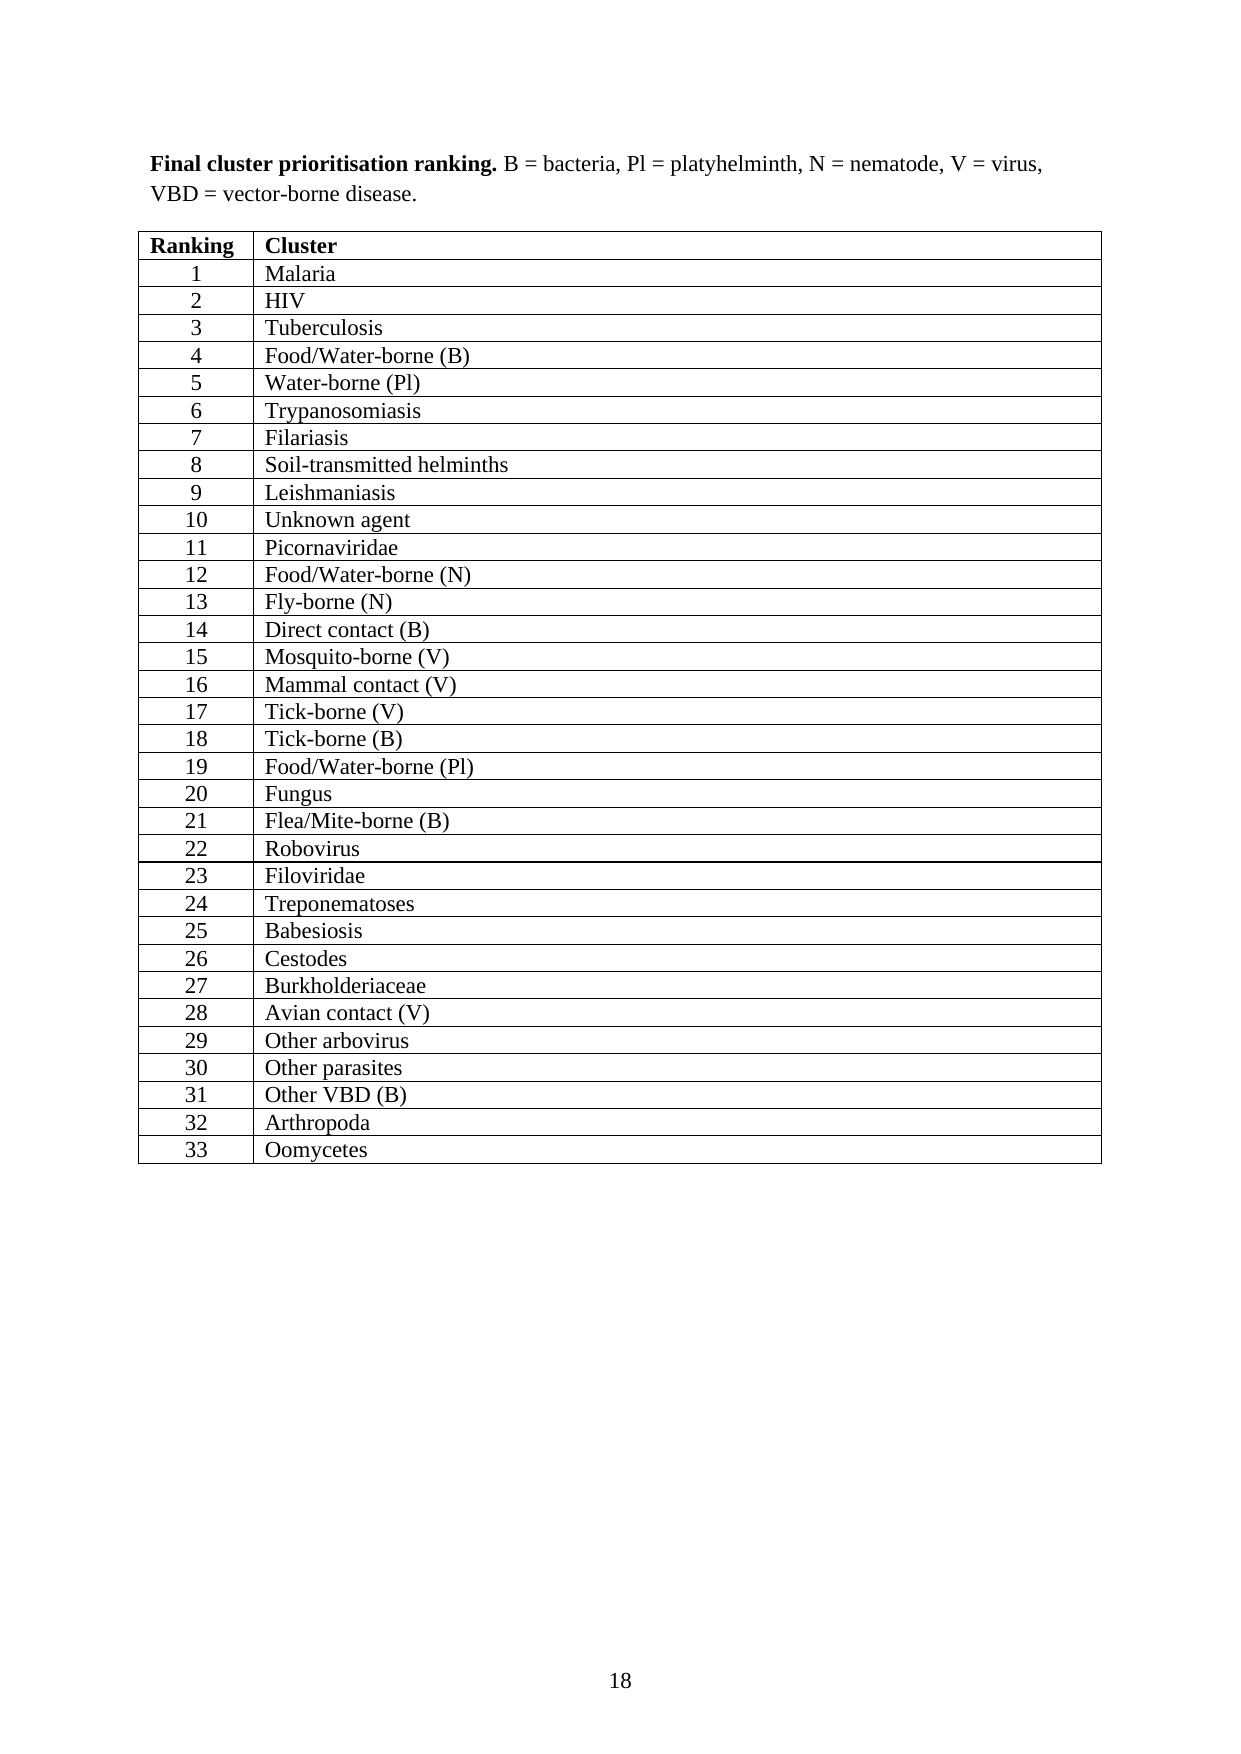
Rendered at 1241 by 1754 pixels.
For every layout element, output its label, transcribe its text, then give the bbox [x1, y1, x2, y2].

table_cell Food/Water-borne (N) [254, 561, 1101, 587]
table_cell Trypanosomiasis [254, 397, 1101, 423]
table_cell 14 [139, 616, 253, 642]
table_cell 6 [139, 397, 253, 423]
table_cell Food/Water-borne (B) [254, 342, 1101, 368]
table_cell Other arbovirus [254, 1027, 1101, 1053]
table_cell 21 [139, 808, 253, 834]
table_cell Treponematoses [254, 890, 1101, 916]
table_cell HIV [254, 287, 1101, 313]
table_cell 4 [139, 342, 253, 368]
table_cell Other VBD (B) [254, 1082, 1101, 1108]
table_cell Other parasites [254, 1054, 1101, 1081]
table_cell Food/Water-borne (Pl) [254, 753, 1101, 779]
table_cell 25 [139, 917, 253, 943]
table_cell Babesiosis [254, 917, 1101, 943]
table_cell 10 [139, 506, 253, 533]
table_cell 26 [139, 945, 253, 971]
table_cell 9 [139, 479, 253, 505]
table_cell Flea/Mite-borne (B) [254, 808, 1101, 834]
table_cell 12 [139, 561, 253, 587]
table_header Cluster [254, 232, 1101, 259]
table_cell 33 [139, 1136, 253, 1163]
table_cell Unknown agent [254, 506, 1101, 533]
table_cell 20 [139, 780, 253, 807]
table_cell Tuberculosis [254, 315, 1101, 341]
table_cell 5 [139, 369, 253, 396]
table_cell 31 [139, 1082, 253, 1108]
table_cell Filariasis [254, 424, 1101, 450]
table_cell 23 [139, 863, 253, 889]
table_cell 18 [139, 725, 253, 752]
table_cell Picornaviridae [254, 534, 1101, 560]
table_cell Burkholderiaceae [254, 972, 1101, 998]
table_cell 11 [139, 534, 253, 560]
table_cell Arthropoda [254, 1109, 1101, 1135]
table_cell 16 [139, 671, 253, 697]
table_cell 13 [139, 589, 253, 615]
table_cell 17 [139, 698, 253, 724]
table_cell Filoviridae [254, 863, 1101, 889]
table_cell 22 [139, 835, 253, 861]
table_cell Malaria [254, 260, 1101, 286]
table_cell Water-borne (Pl) [254, 369, 1101, 396]
table_cell Avian contact (V) [254, 999, 1101, 1026]
table_cell 1 [139, 260, 253, 286]
table_cell 8 [139, 451, 253, 478]
table_header Ranking [139, 232, 253, 259]
table_cell 32 [139, 1109, 253, 1135]
table_cell Robovirus [254, 835, 1101, 861]
table_cell 19 [139, 753, 253, 779]
table_cell Cestodes [254, 945, 1101, 971]
table_cell 7 [139, 424, 253, 450]
table_cell Fly-borne (N) [254, 589, 1101, 615]
table_cell Tick-borne (B) [254, 725, 1101, 752]
table_cell Oomycetes [254, 1136, 1101, 1163]
table_cell 30 [139, 1054, 253, 1081]
table_cell 15 [139, 643, 253, 669]
table_cell Tick-borne (V) [254, 698, 1101, 724]
table_cell 29 [139, 1027, 253, 1053]
text Final cluster prioritisation ranking. B = bacteria, Pl = platyhelminth, N = nematode, V = virus, VBD = vector-borne disease. [150, 150, 1090, 207]
table_cell 3 [139, 315, 253, 341]
table_cell 27 [139, 972, 253, 998]
table_cell 24 [139, 890, 253, 916]
table_cell Leishmaniasis [254, 479, 1101, 505]
table_cell Direct contact (B) [254, 616, 1101, 642]
table_cell Mammal contact (V) [254, 671, 1101, 697]
table_cell Mosquito-borne (V) [254, 643, 1101, 669]
table_cell Soil-transmitted helminths [254, 451, 1101, 478]
table_cell Fungus [254, 780, 1101, 807]
table_cell 2 [139, 287, 253, 313]
table_cell 28 [139, 999, 253, 1026]
